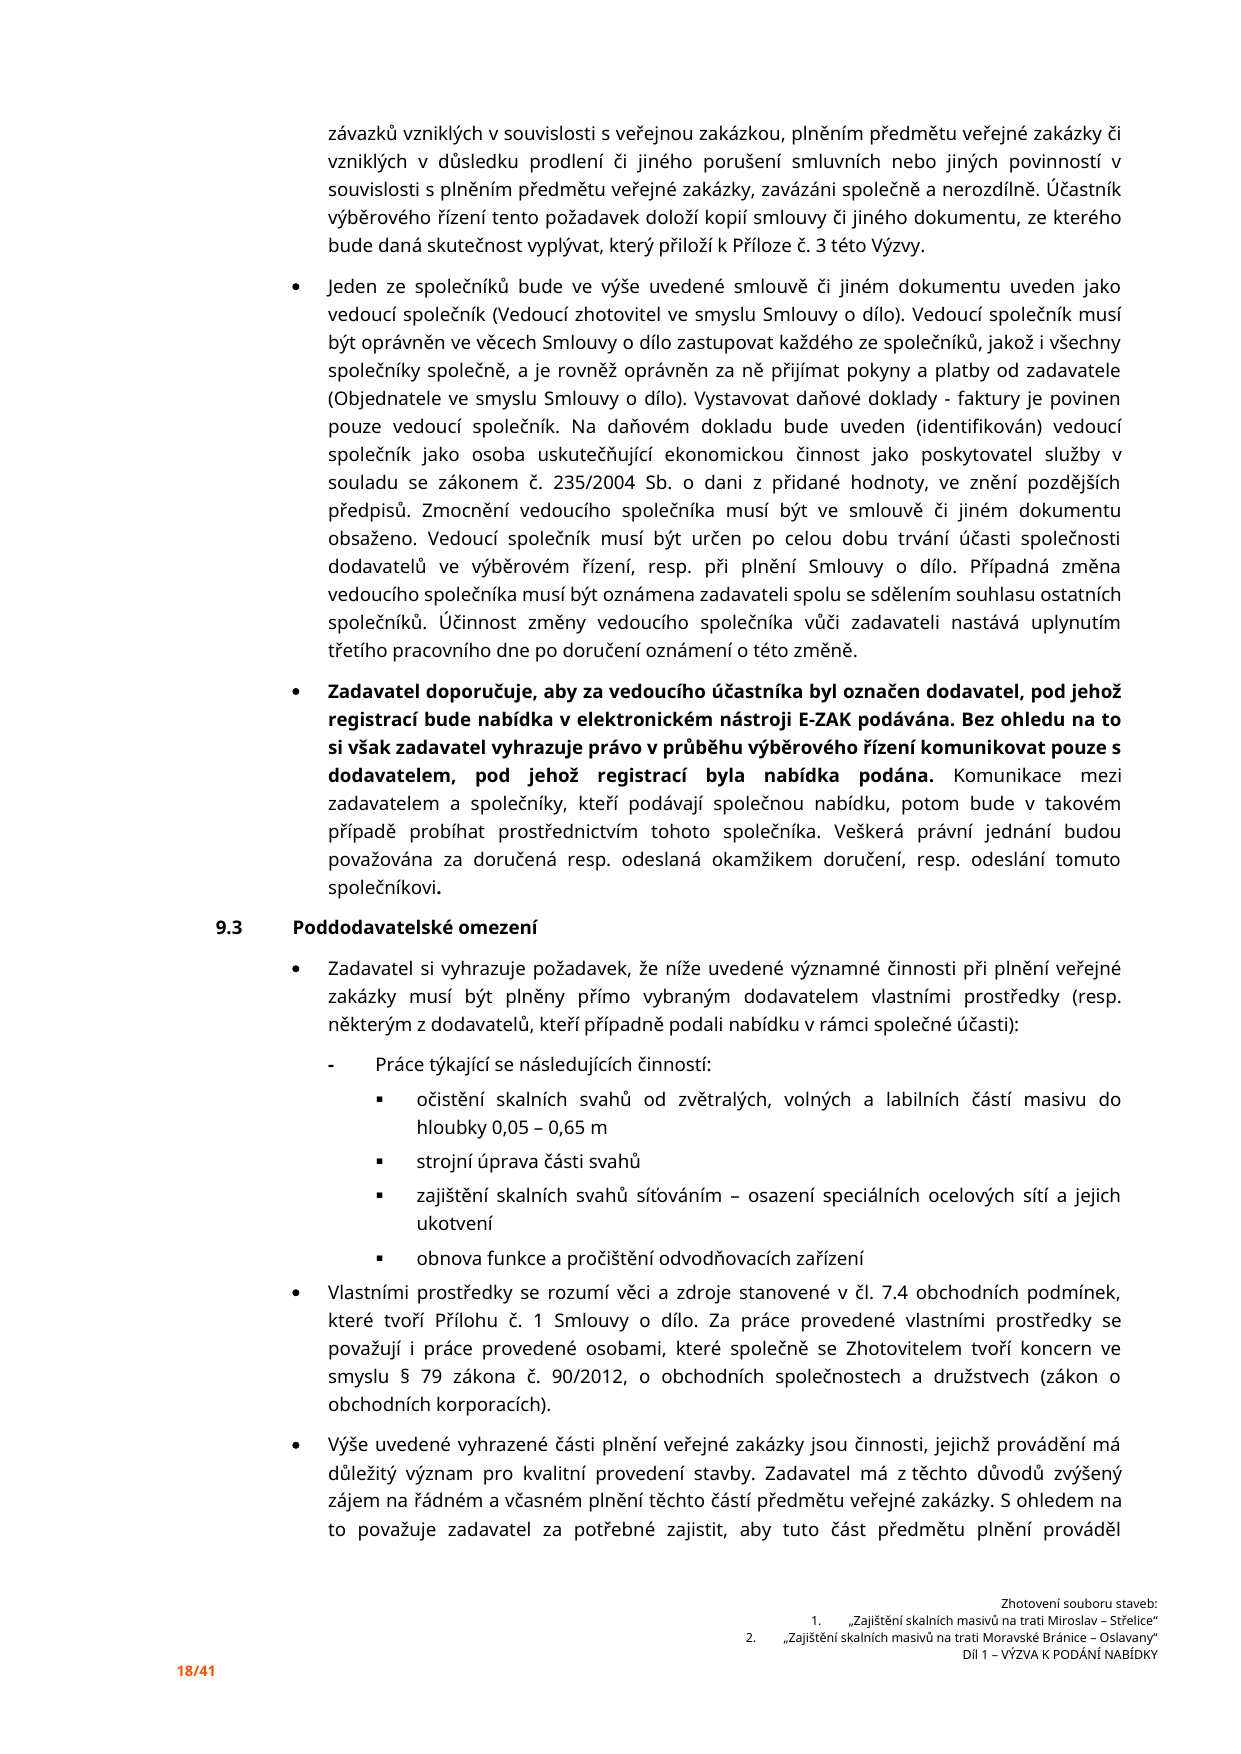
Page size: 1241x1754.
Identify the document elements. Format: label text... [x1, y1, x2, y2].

text Zadavatel si vyhrazuje požadavek, že níže uvedené významné činnosti při plnění veřejné zakázky musí být plněny přímo vybraným dodavatelem vlastními prostředky (resp. některým z dodavatelů, kteří případně podali nabídku v rámci společné účasti): [292, 955, 1122, 1037]
text obnova funkce a pročištění odvodňovacích zařízení [375, 1245, 1122, 1270]
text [292, 1432, 1122, 1541]
text Zadavatel doporučuje, aby za vedoucího účastníka byl označen dodavatel, pod jehož registrací bude nabídka v elektronickém nástroji E-ZAK podávána. Bez ohledu na to si však zadavatel vyhrazuje právo v průběhu výběrového řízení komunikovat pouze s dodavatelem, pod jehož registrací byla nabídka podána. Komunikace mezi zadavatelem a společníky, kteří podávají společnou nabídku, potom bude v takovém případě probíhat prostřednictvím tohoto společníka. Veškerá právní jednání budou považována za doručená resp. odeslaná okamžikem doručení, resp. odeslání tomuto společníkovi. [292, 678, 1122, 900]
text zajištění skalních svahů síťováním – osazení speciálních ocelových sítí a jejich ukotvení [375, 1183, 1122, 1236]
text strojní úprava části svahů [375, 1148, 1122, 1174]
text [292, 121, 1122, 258]
text Vlastními prostředky se rozumí věci a zdroje stanovené v čl. 7.4 obchodních podmínek, které tvoří Přílohu č. 1 Smlouvy o dílo. Za práce provedené vlastními prostředky se považují i práce provedené osobami, které společně se Zhotovitelem tvoří koncern ve smyslu § 79 zákona č. 90/2012, o obchodních společnostech a družstvech (zákon o obchodních korporacích). [292, 1279, 1122, 1417]
text očistění skalních svahů od zvětralých, volných a labilních částí masivu do hloubky 0,05 – 0,65 m [375, 1086, 1122, 1139]
text Poddodavatelské omezení [216, 915, 1122, 940]
text Práce týkající se následujících činností: [328, 1052, 1122, 1077]
text Jeden ze společníků bude ve výše uvedené smlouvě či jiném dokumentu uveden jako vedoucí společník (Vedoucí zhotovitel ve smyslu Smlouvy o dílo). Vedoucí společník musí být oprávněn ve věcech Smlouvy o dílo zastupovat každého ze společníků, jakož i všechny společníky společně, a je rovněž oprávněn za ně přijímat pokyny a platby od zadavatele (Objednatele ve smyslu Smlouvy o dílo). Vystavovat daňové doklady - faktury je povinen pouze vedoucí společník. Na daňovém dokladu bude uveden (identifikován) vedoucí společník jako osoba uskutečňující ekonomickou činnost jako poskytovatel služby v souladu se zákonem č. 235/2004 Sb. o dani z přidané hodnoty, ve znění pozdějších předpisů. Zmocnění vedoucího společníka musí být ve smlouvě či jiném dokumentu obsaženo. Vedoucí společník musí být určen po celou dobu trvání účasti společnosti dodavatelů ve výběrovém řízení, resp. při plnění Smlouvy o dílo. Případná změna vedoucího společníka musí být oznámena zadavateli spolu se sdělením souhlasu ostatních společníků. Účinnost změny vedoucího společníka vůči zadavateli nastává uplynutím třetího pracovního dne po doručení oznámení o této změně. [292, 273, 1122, 663]
